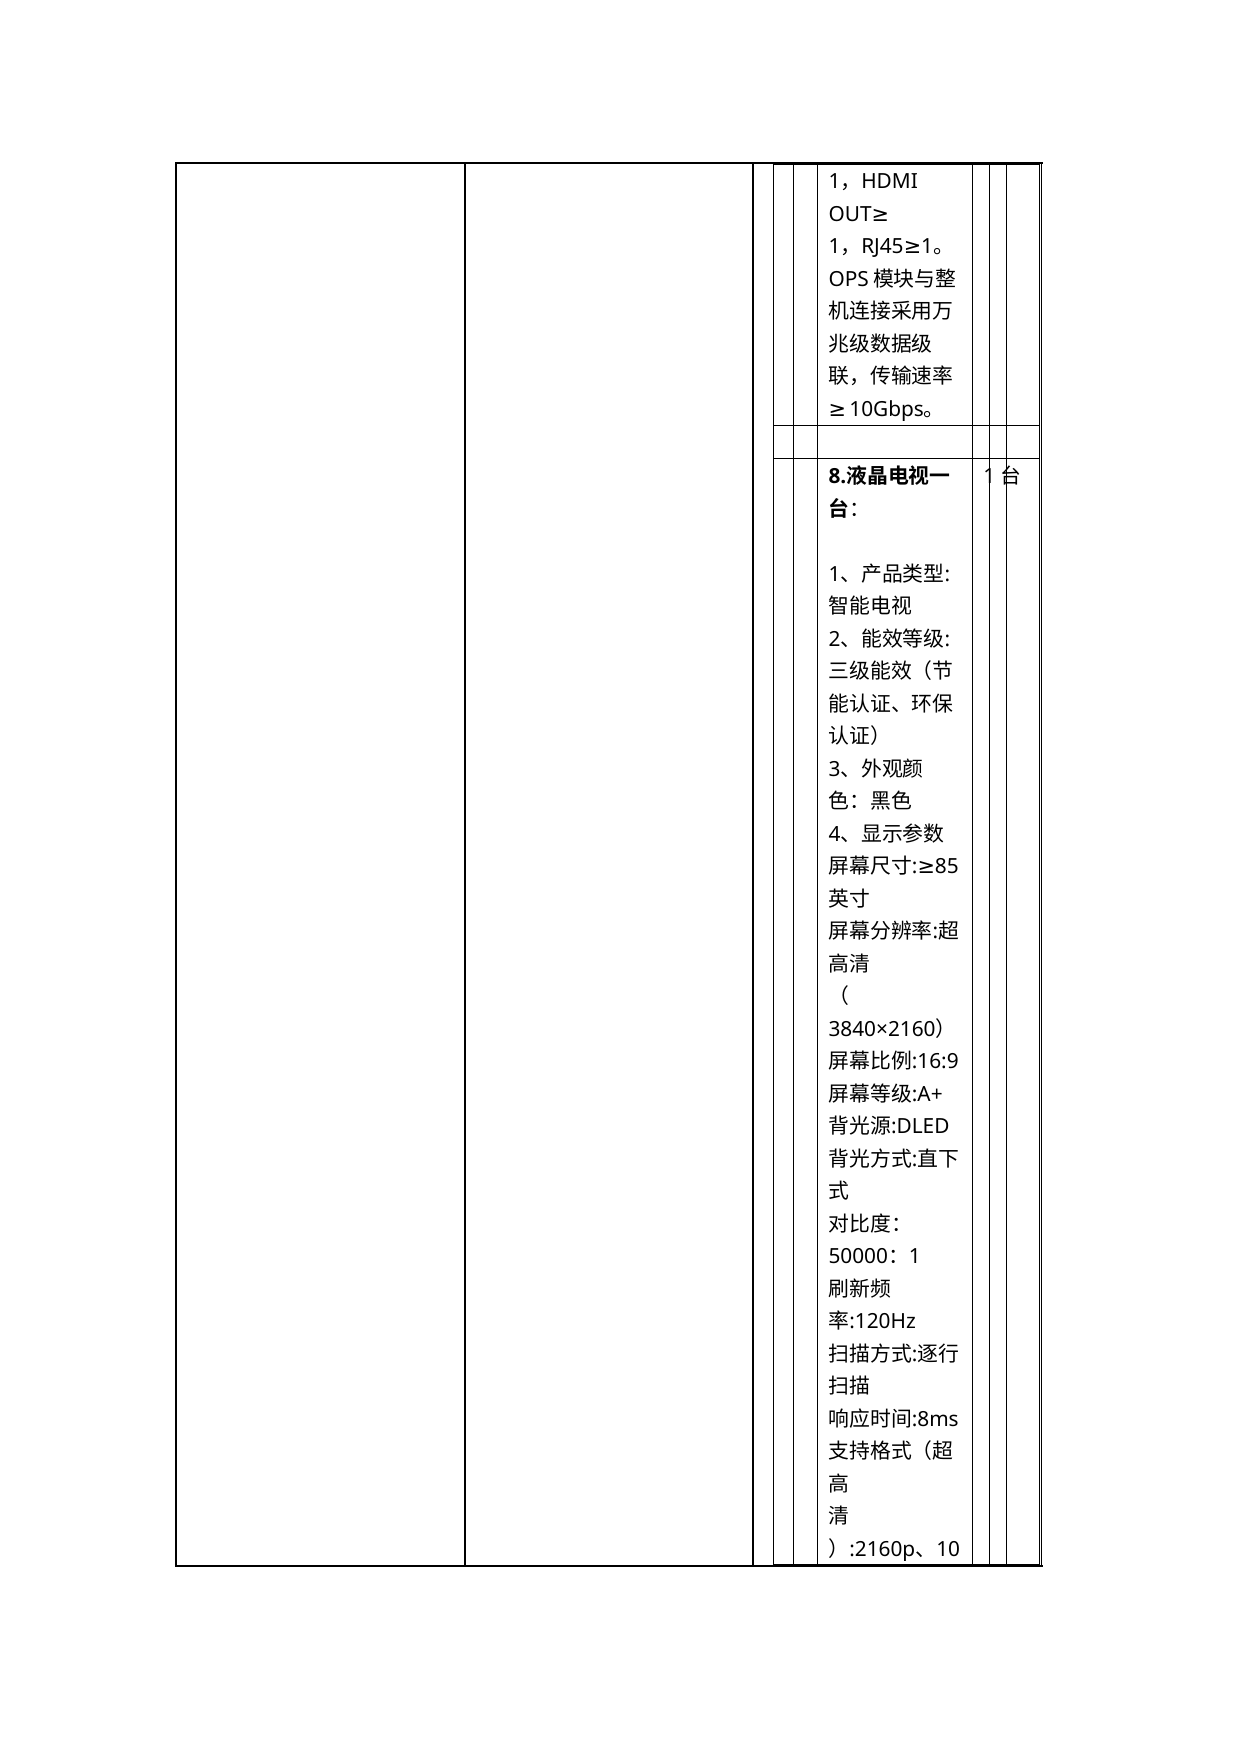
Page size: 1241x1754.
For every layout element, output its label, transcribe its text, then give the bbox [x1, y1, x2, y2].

table_cell [774, 459, 793, 1564]
table_cell [794, 165, 817, 425]
table_cell [774, 165, 793, 425]
table_cell [774, 426, 793, 458]
table_cell [973, 165, 989, 425]
table_cell [1007, 459, 1039, 1564]
table_cell [818, 459, 972, 1564]
table_cell [754, 164, 773, 1565]
table_cell [818, 426, 972, 458]
table_cell [973, 426, 989, 458]
table_cell 1 [177, 164, 464, 1565]
table_cell [794, 459, 817, 1564]
table_cell [990, 459, 1006, 1564]
table_cell [818, 165, 972, 425]
table_cell [1007, 165, 1039, 425]
table_cell [973, 459, 989, 1564]
table_cell [990, 165, 1006, 425]
table_cell [466, 164, 752, 1565]
table_cell [1007, 426, 1039, 458]
table_cell [990, 426, 1006, 458]
table_cell [794, 426, 817, 458]
